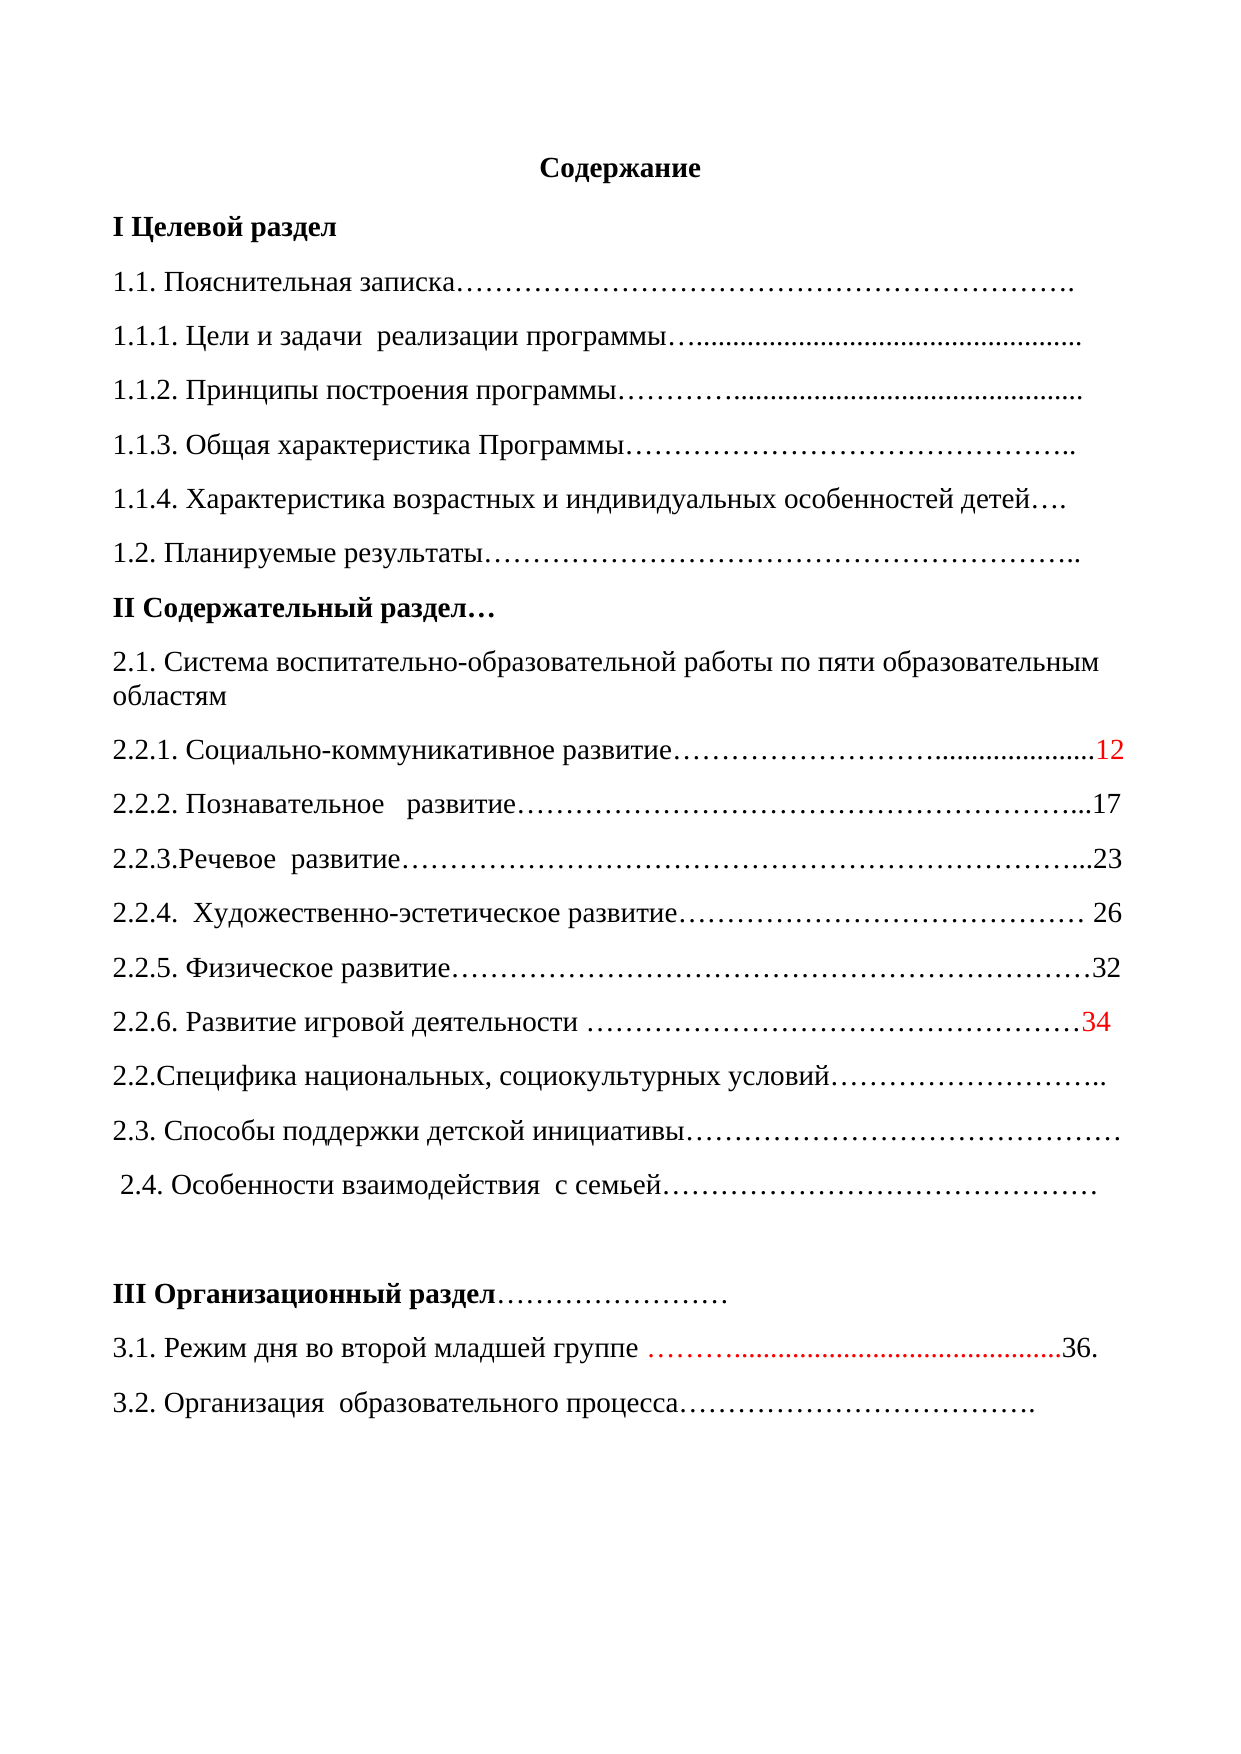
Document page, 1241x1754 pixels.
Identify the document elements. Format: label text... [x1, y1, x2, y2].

text 1.2. Планируемые результаты…………………………………………………….. [112, 536, 1128, 569]
text 1.1.4. Характеристика возрастных и индивидуальных особенностей детей…. [112, 481, 1128, 515]
text 2.2.5. Физическое развитие…………………………………………………………32 [112, 950, 1128, 983]
text 2.2.3.Речевое развитие……………………………………………………………...23 [112, 841, 1128, 874]
text II Содержательный раздел… [112, 590, 1128, 623]
text I Целевой раздел [112, 209, 1128, 243]
text 1.1.3. Общая характеристика Программы……………………………………….. [112, 427, 1128, 460]
text 1.1.1. Цели и задачи реализации программы…..................................................... [112, 318, 1128, 352]
text 2.4. Особенности взаимодействия с семьей……………………………………… [112, 1167, 1128, 1201]
text 2.2.4. Художественно-эстетическое развитие…………………………………… 26 [112, 895, 1128, 929]
text Содержание [112, 150, 1128, 183]
text 2.2.Специфика национальных, социокультурных условий……………………….. [112, 1058, 1128, 1092]
text III Организационный раздел…………………… [112, 1276, 1128, 1309]
text 3.2. Организация образовательного процесса………………………………. [112, 1385, 1128, 1418]
text 3.1. Режим дня во второй младшей группе ……….............................................36. [112, 1330, 1128, 1364]
text 2.1. Система воспитательно-образовательной работы по пяти образовательным областям [112, 644, 1128, 711]
text 2.2.6. Развитие игровой деятельности ……………………………………………34 [112, 1004, 1128, 1038]
text 1.1. Пояснительная записка………………………………………………………. [112, 264, 1128, 297]
text 2.3. Способы поддержки детской инициативы……………………………………… [112, 1113, 1128, 1146]
text 1.1.2. Принципы построения программы…………................................................ [112, 372, 1128, 406]
text 2.2.1. Социально-коммуникативное развитие………………………......................12 [112, 732, 1128, 766]
text 2.2.2. Познавательное развитие…………………………………………………...17 [112, 787, 1128, 820]
